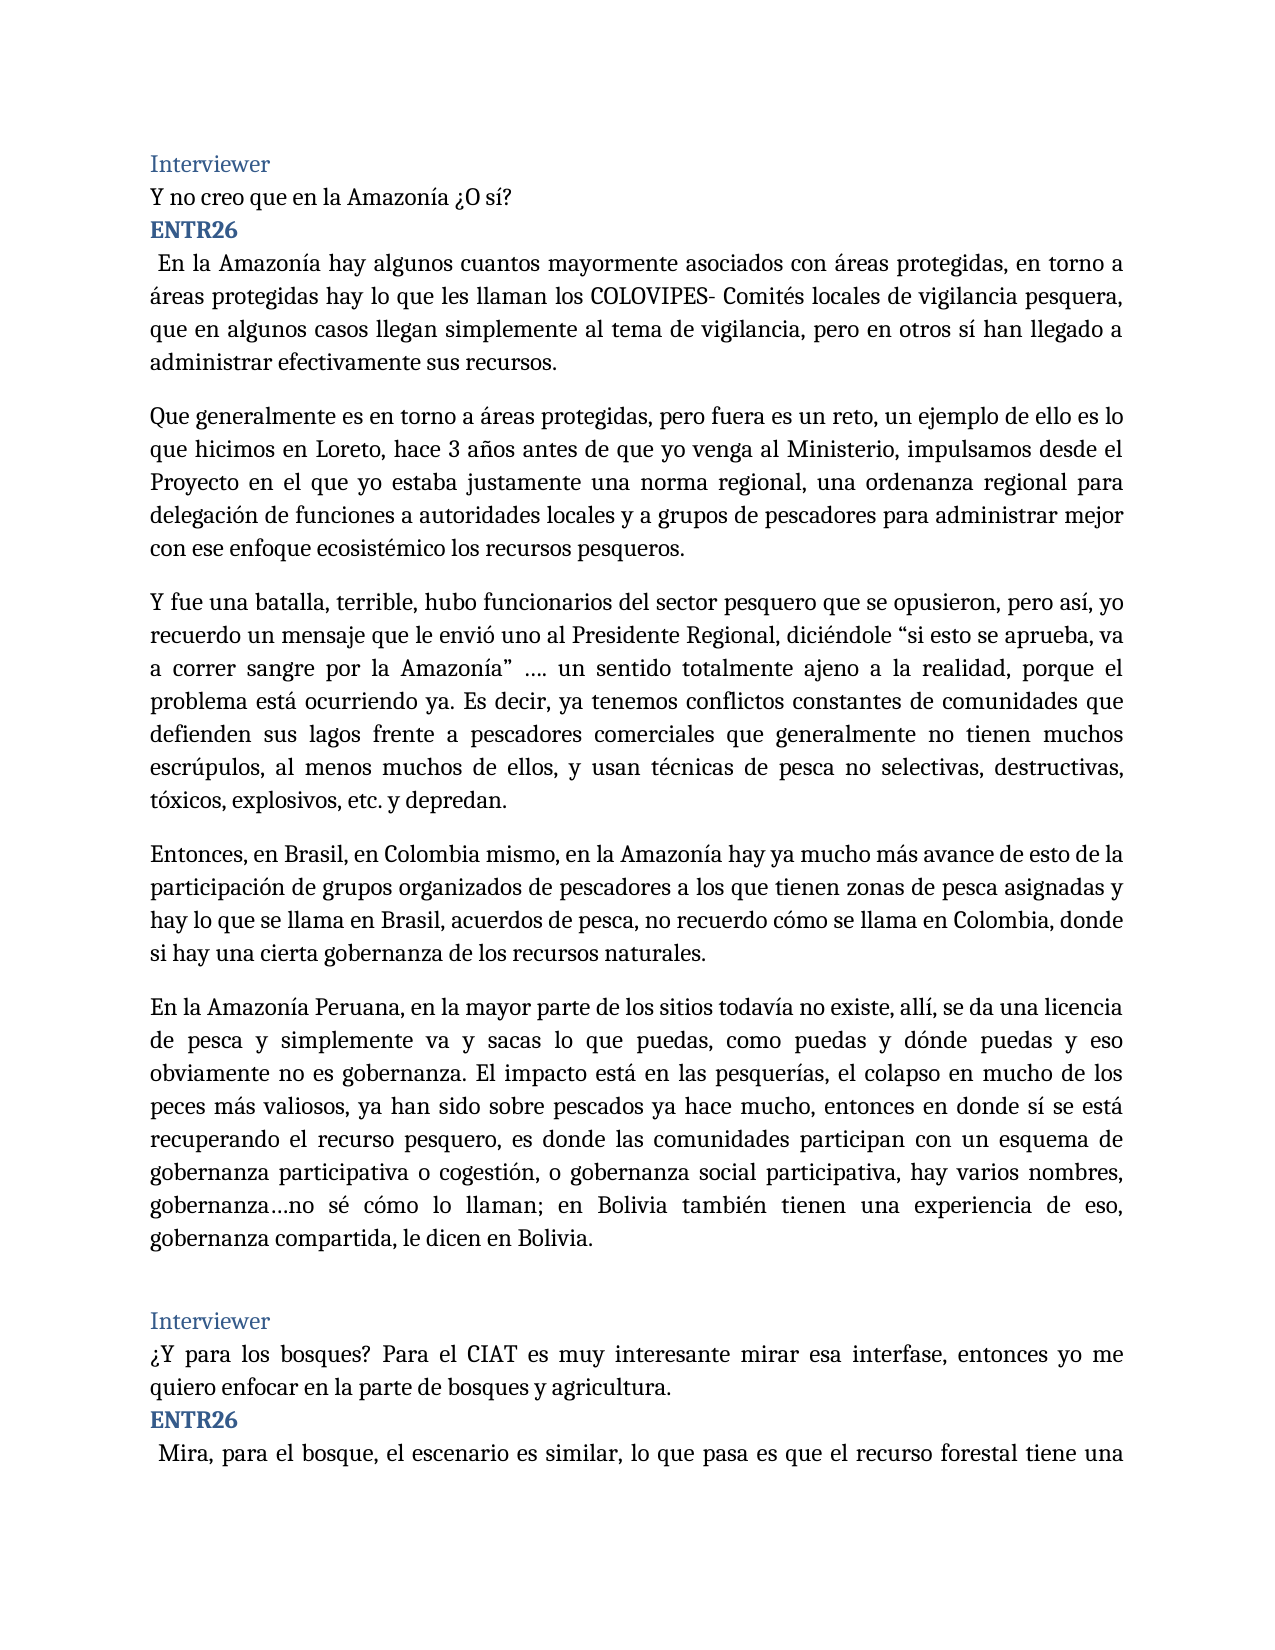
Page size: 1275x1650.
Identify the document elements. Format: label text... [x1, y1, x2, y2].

subtitle Interviewer Y no creo que en la Amazonía ¿O sí? [150, 150, 1125, 212]
subtitle Interviewer ¿Y para los bosques? Para el CIAT es muy interesante mirar esa interfase, entonces yo me quiero enfocar en la parte de bosques y agricultura. [150, 1307, 1125, 1402]
text Entonces, en Brasil, en Colombia mismo, en la Amazonía hay ya mucho más avance de esto de la participación de grupos organizados de pescadores a los que tienen zonas de pesca asignadas y hay lo que se llama en Brasil, acuerdos de pesca, no recuerdo cómo se llama en Colombia, donde si hay una cierta gobernanza de los recursos naturales. [150, 840, 1125, 968]
text En la Amazonía Peruana, en la mayor parte de los sitios todavía no existe, allí, se da una licencia de pesca y simplemente va y sacas lo que puedas, como puedas y dónde puedas y eso obviamente no es gobernanza. El impacto está en las pesquerías, el colapso en mucho de los peces más valiosos, ya han sido sobre pescados ya hace mucho, entonces en donde sí se está recuperando el recurso pesquero, es donde las comunidades participan con un esquema de gobernanza participativa o cogestión, o gobernanza social participativa, hay varios nombres, gobernanza…no sé cómo lo llaman; en Bolivia también tienen una experiencia de eso, gobernanza compartida, le dicen en Bolivia. [150, 993, 1125, 1253]
text Que generalmente es en torno a áreas protegidas, pero fuera es un reto, un ejemplo de ello es lo que hicimos en Loreto, hace 3 años antes de que yo venga al Ministerio, impulsamos desde el Proyecto en el que yo estaba justamente una norma regional, una ordenanza regional para delegación de funciones a autoridades locales y a grupos de pescadores para administrar mejor con ese enfoque ecosistémico los recursos pesqueros. [150, 402, 1125, 563]
text ENTR26 En la Amazonía hay algunos cuantos mayormente asociados con áreas protegidas, en torno a áreas protegidas hay lo que les llaman los COLOVIPES- Comités locales de vigilancia pesquera, que en algunos casos llegan simplemente al tema de vigilancia, pero en otros sí han llegado a administrar efectivamente sus recursos. [150, 216, 1125, 377]
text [150, 1406, 1125, 1468]
text Y fue una batalla, terrible, hubo funcionarios del sector pesquero que se opusieron, pero así, yo recuerdo un mensaje que le envió uno al Presidente Regional, diciéndole “si esto se aprueba, va a correr sangre por la Amazonía” …. un sentido totalmente ajeno a la realidad, porque el problema está ocurriendo ya. Es decir, ya tenemos conflictos constantes de comunidades que defienden sus lagos frente a pescadores comerciales que generalmente no tienen muchos escrúpulos, al menos muchos de ellos, y usan técnicas de pesca no selectivas, destructivas, tóxicos, explosivos, etc. y depredan. [150, 588, 1125, 815]
